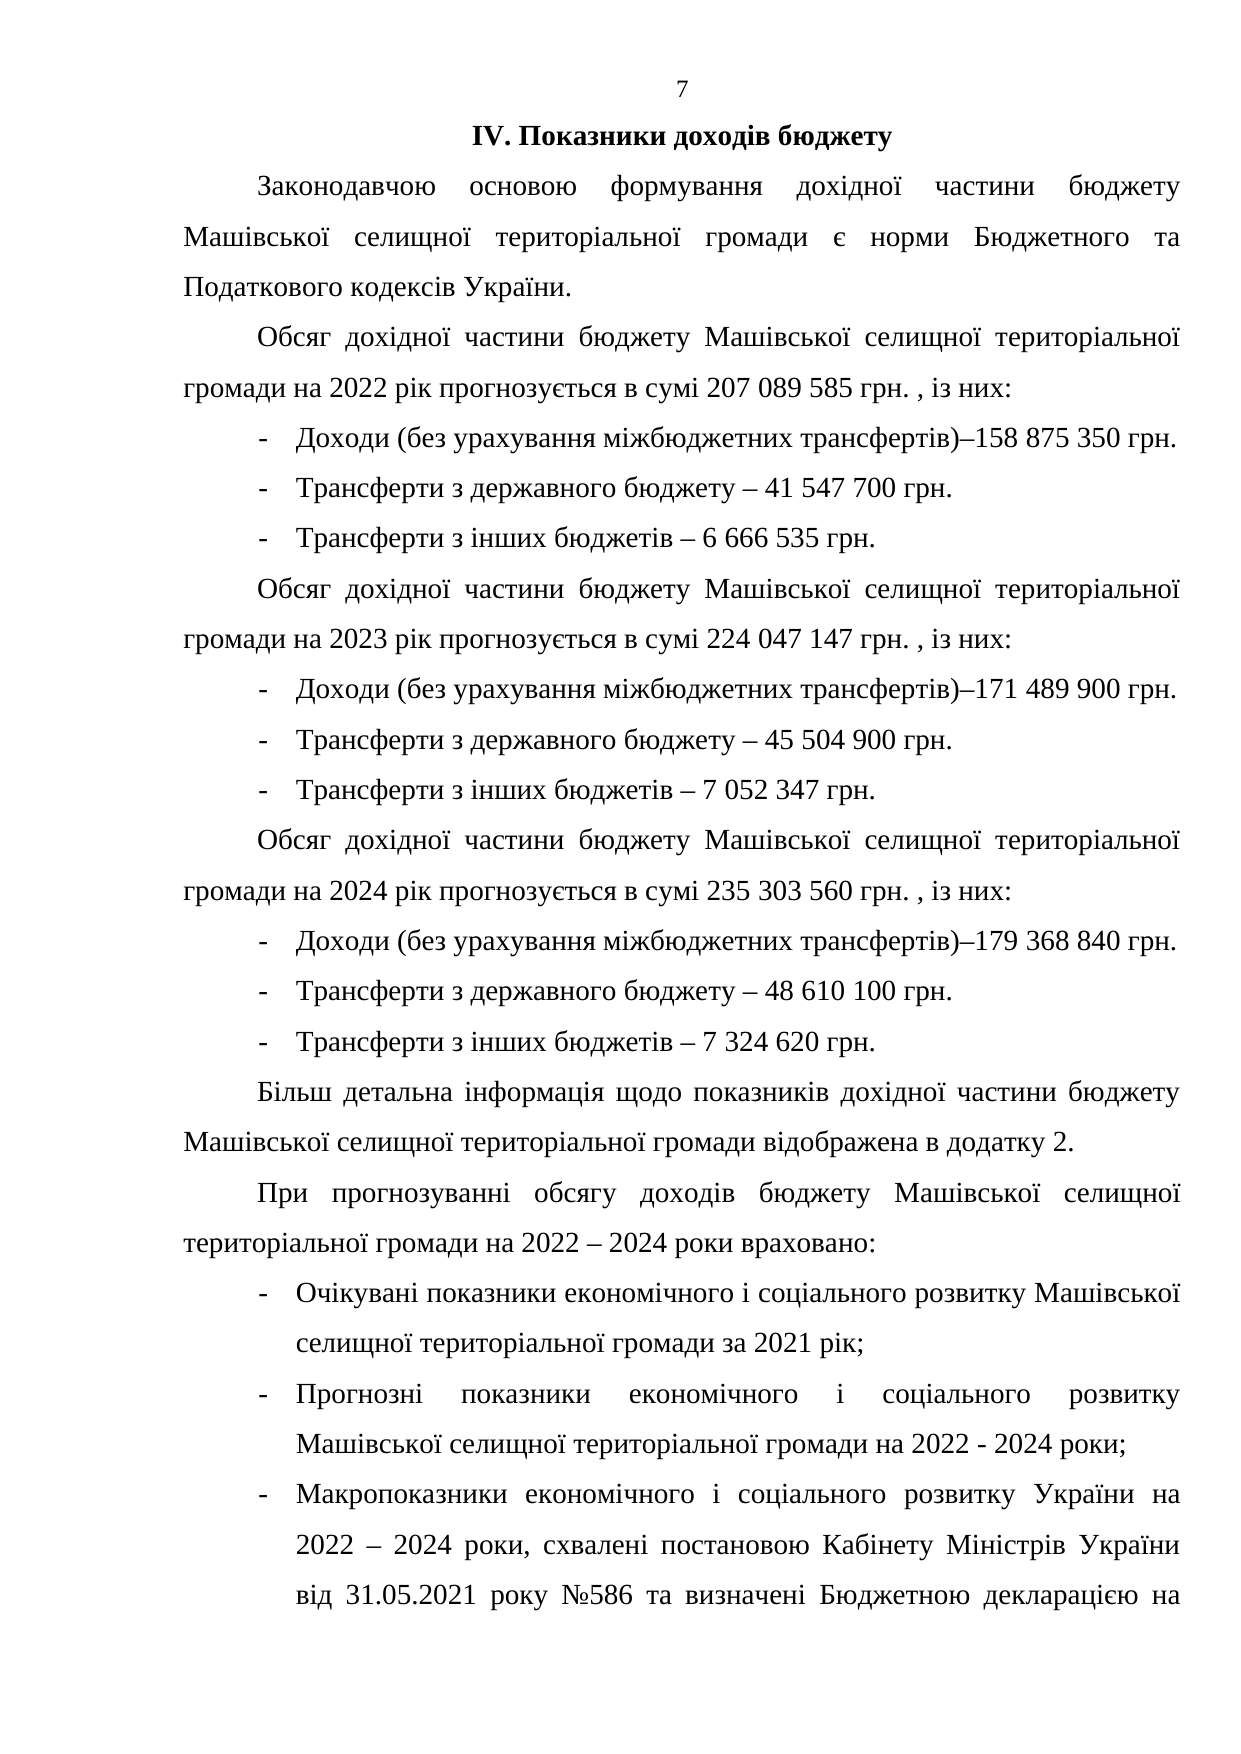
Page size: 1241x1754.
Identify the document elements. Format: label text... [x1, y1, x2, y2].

list Очікувані показники економічного і соціального розвитку Машівської селищної територіальної громади за 2021 рік; [258, 1275, 1181, 1359]
text Обсяг дохідної частини бюджету Машівської селищної територіальної громади на 2024 рік прогнозується в сумі 235 303 560 грн. , із них: [183, 822, 1181, 906]
list Доходи (без урахування міжбюджетних трансфертів)–158 875 350 грн. [258, 420, 1181, 453]
list Трансферти з інших бюджетів – 7 324 620 грн. [258, 1024, 1181, 1057]
text Більш детальна інформація щодо показників дохідної частини бюджету Машівської селищної територіальної громади відображена в додатку 2. [183, 1074, 1181, 1158]
list Трансферти з державного бюджету – 41 547 700 грн. [258, 470, 1181, 504]
list Доходи (без урахування міжбюджетних трансфертів)–171 489 900 грн. [258, 672, 1181, 705]
list Трансферти з державного бюджету – 48 610 100 грн. [258, 973, 1181, 1007]
text ІV. Показники доходів бюджету [183, 118, 1181, 152]
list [258, 1477, 1181, 1611]
list Прогнозні показники економічного і соціального розвитку Машівської селищної територіальної громади на 2022 - 2024 роки; [258, 1376, 1181, 1460]
list Трансферти з інших бюджетів – 6 666 535 грн. [258, 521, 1181, 554]
list Трансферти з інших бюджетів – 7 052 347 грн. [258, 772, 1181, 806]
text Обсяг дохідної частини бюджету Машівської селищної територіальної громади на 2023 рік прогнозується в сумі 224 047 147 грн. , із них: [183, 571, 1181, 655]
text Законодавчою основою формування дохідної частини бюджету Машівської селищної територіальної громади є норми Бюджетного та Податкового кодексів України. [183, 168, 1181, 303]
text Обсяг дохідної частини бюджету Машівської селищної територіальної громади на 2022 рік прогнозується в сумі 207 089 585 грн. , із них: [183, 319, 1181, 403]
text При прогнозуванні обсягу доходів бюджету Машівської селищної територіальної громади на 2022 – 2024 роки враховано: [183, 1175, 1181, 1258]
list Доходи (без урахування міжбюджетних трансфертів)–179 368 840 грн. [258, 923, 1181, 957]
list Трансферти з державного бюджету – 45 504 900 грн. [258, 722, 1181, 755]
